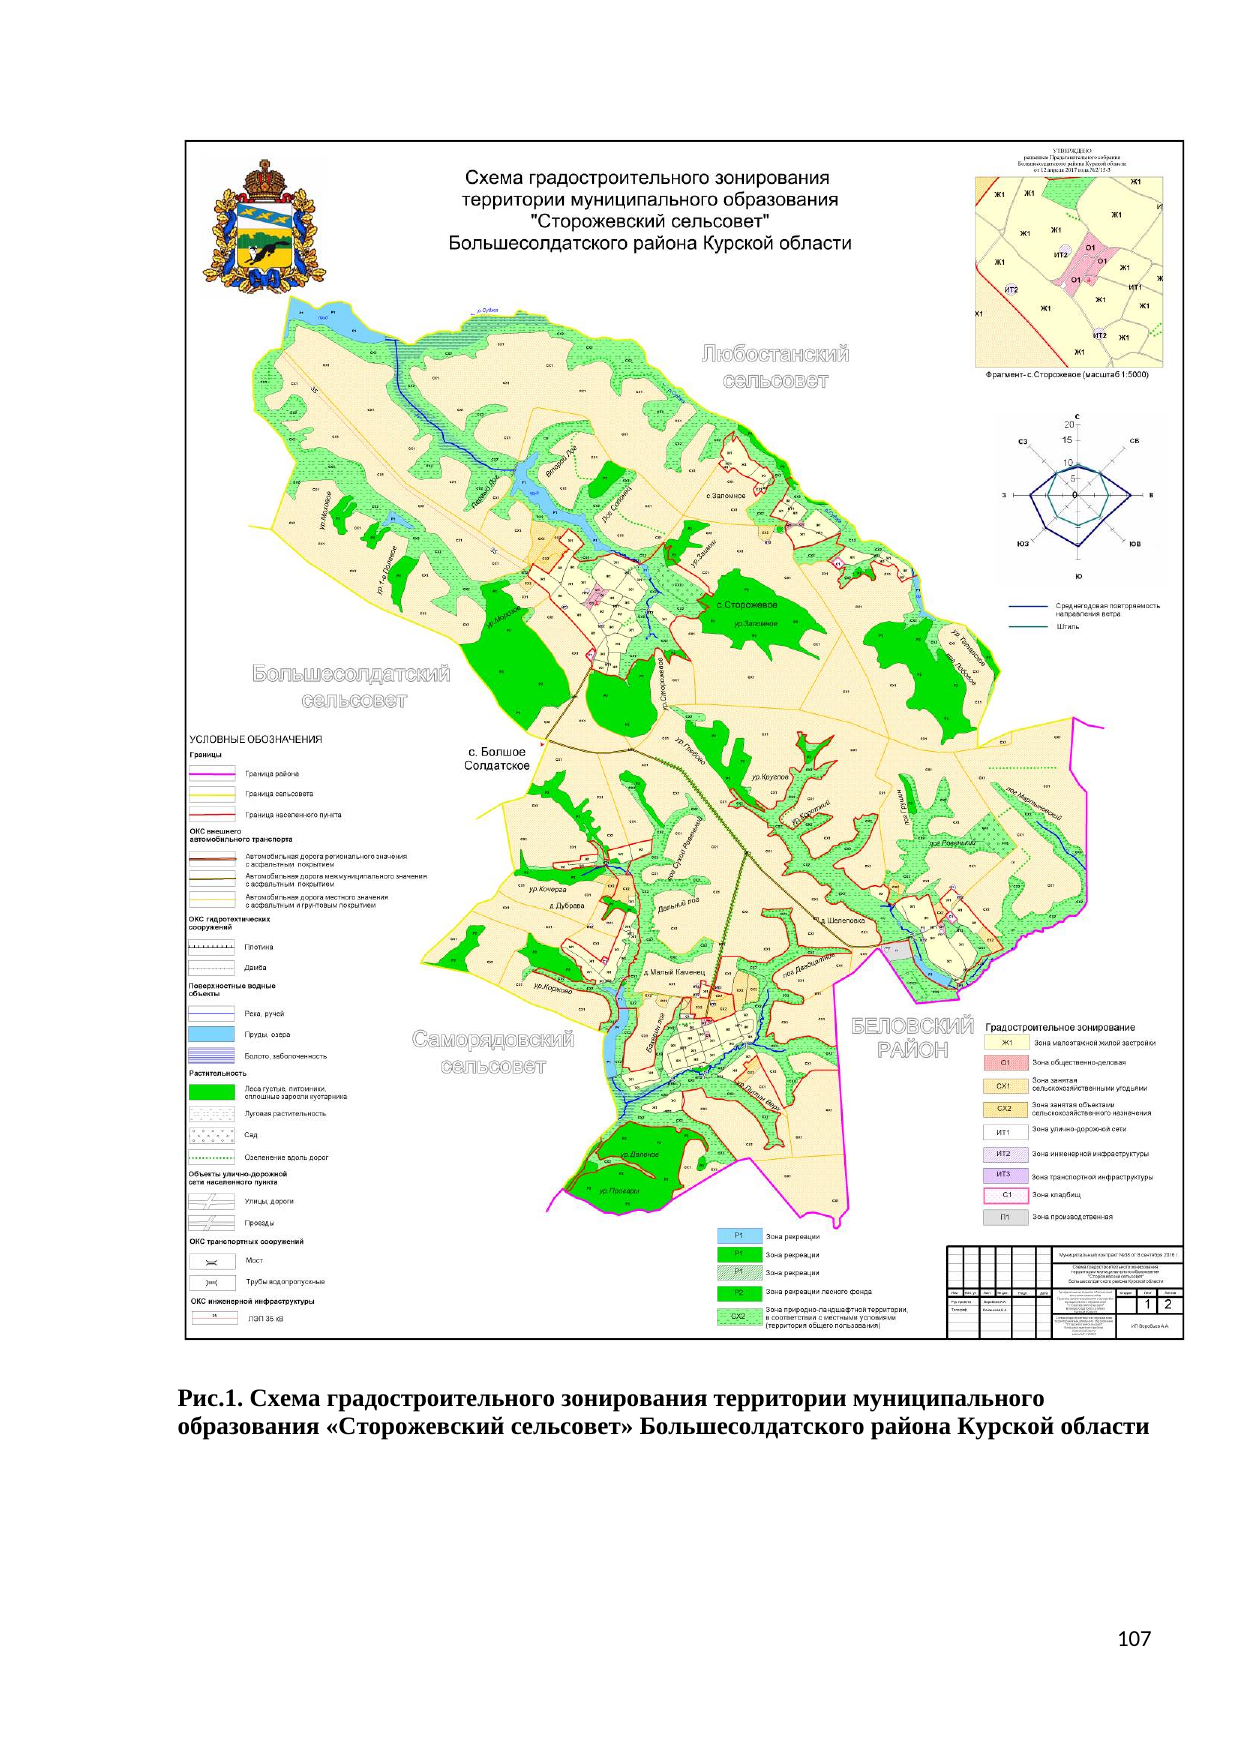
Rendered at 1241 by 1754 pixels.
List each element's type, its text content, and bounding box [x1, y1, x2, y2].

picture [177, 118, 1195, 1362]
text Рис.1. Схема градостроительного зонирования территории муниципального образования «Сторожевский сельсовет» Большесолдатского района Курской области [177, 1383, 1152, 1440]
